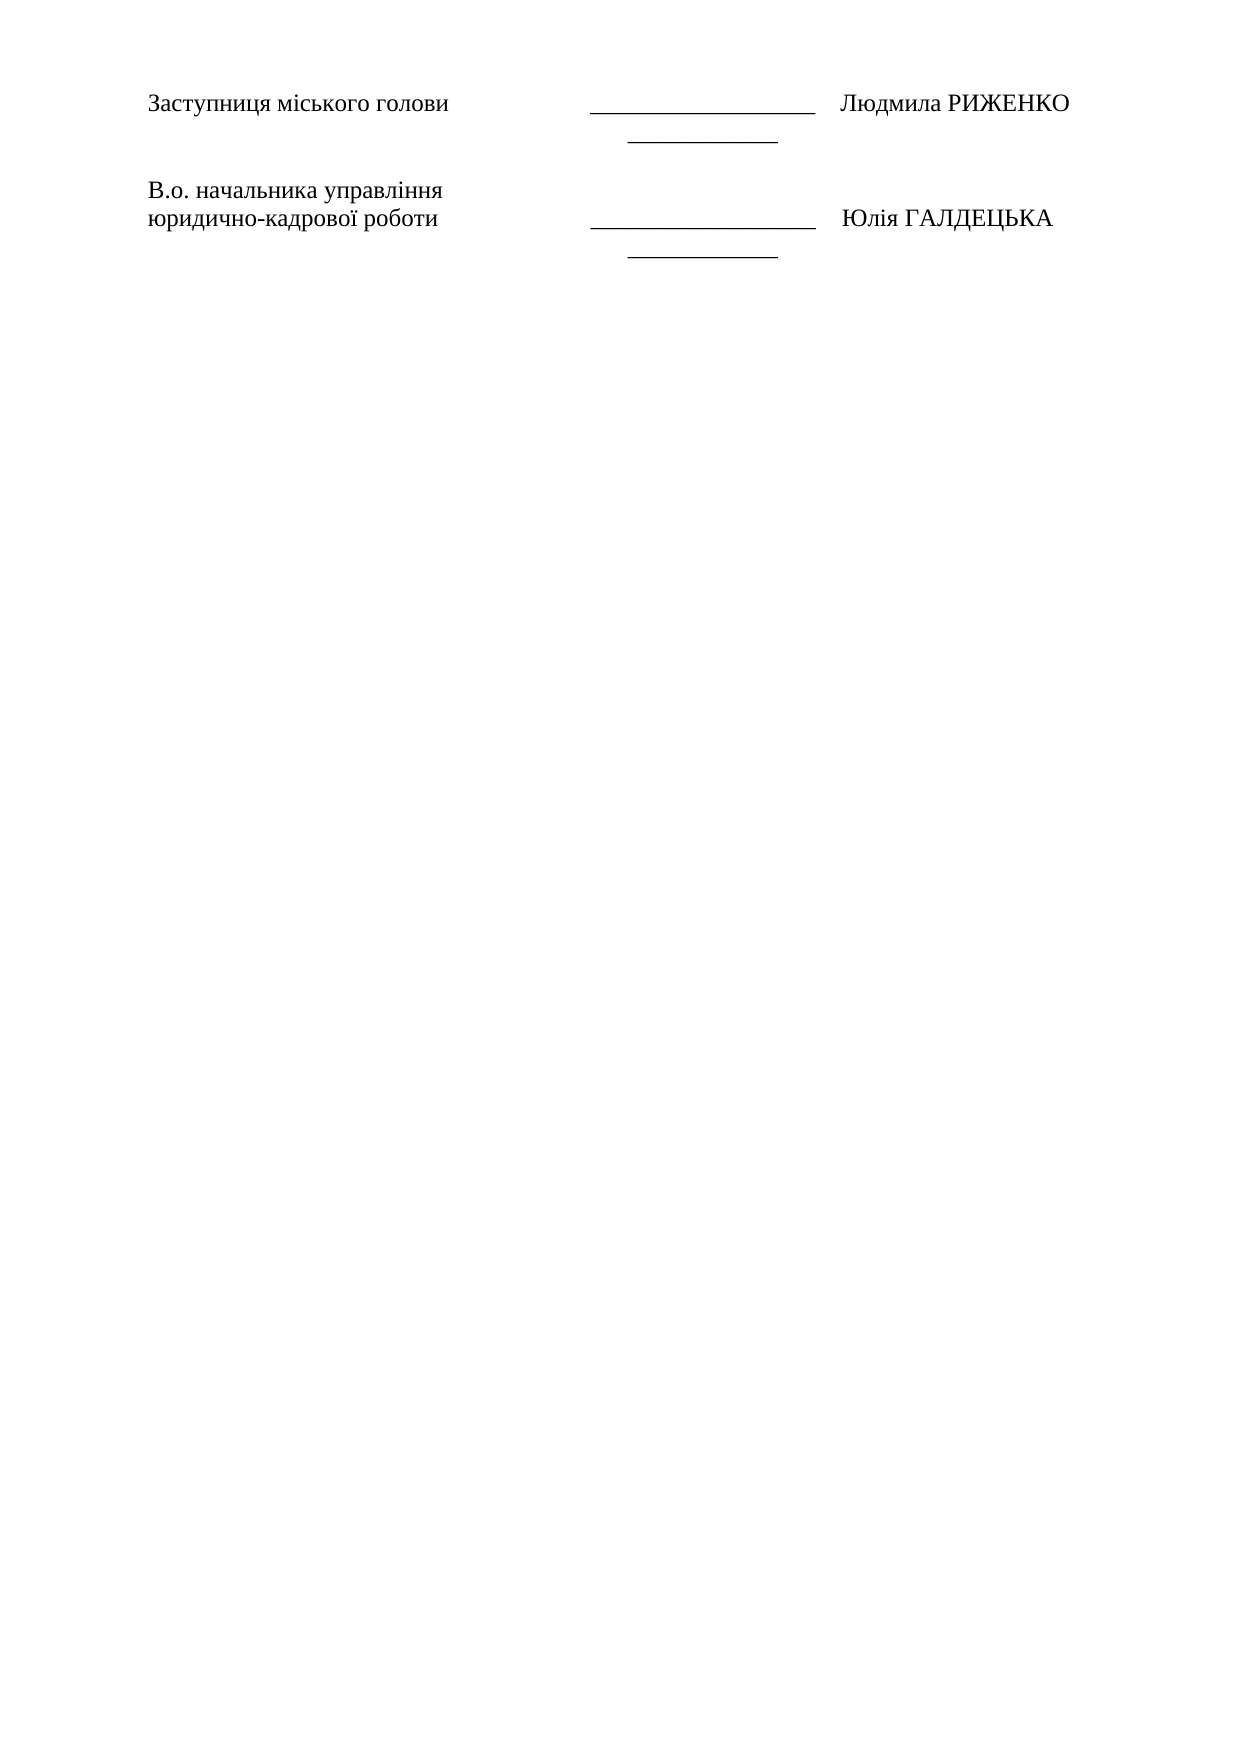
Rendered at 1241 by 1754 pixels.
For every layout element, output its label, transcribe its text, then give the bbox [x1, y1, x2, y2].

text ____________ [590, 117, 1152, 146]
text В.о. начальника управління [148, 175, 1152, 203]
text юридично-кадрової роботи __________________ Юлія ГАЛДЕЦЬКА [148, 203, 1152, 232]
text Заступниця міського голови __________________ Людмила РИЖЕНКО [148, 88, 1152, 117]
text ____________ [590, 232, 1152, 261]
